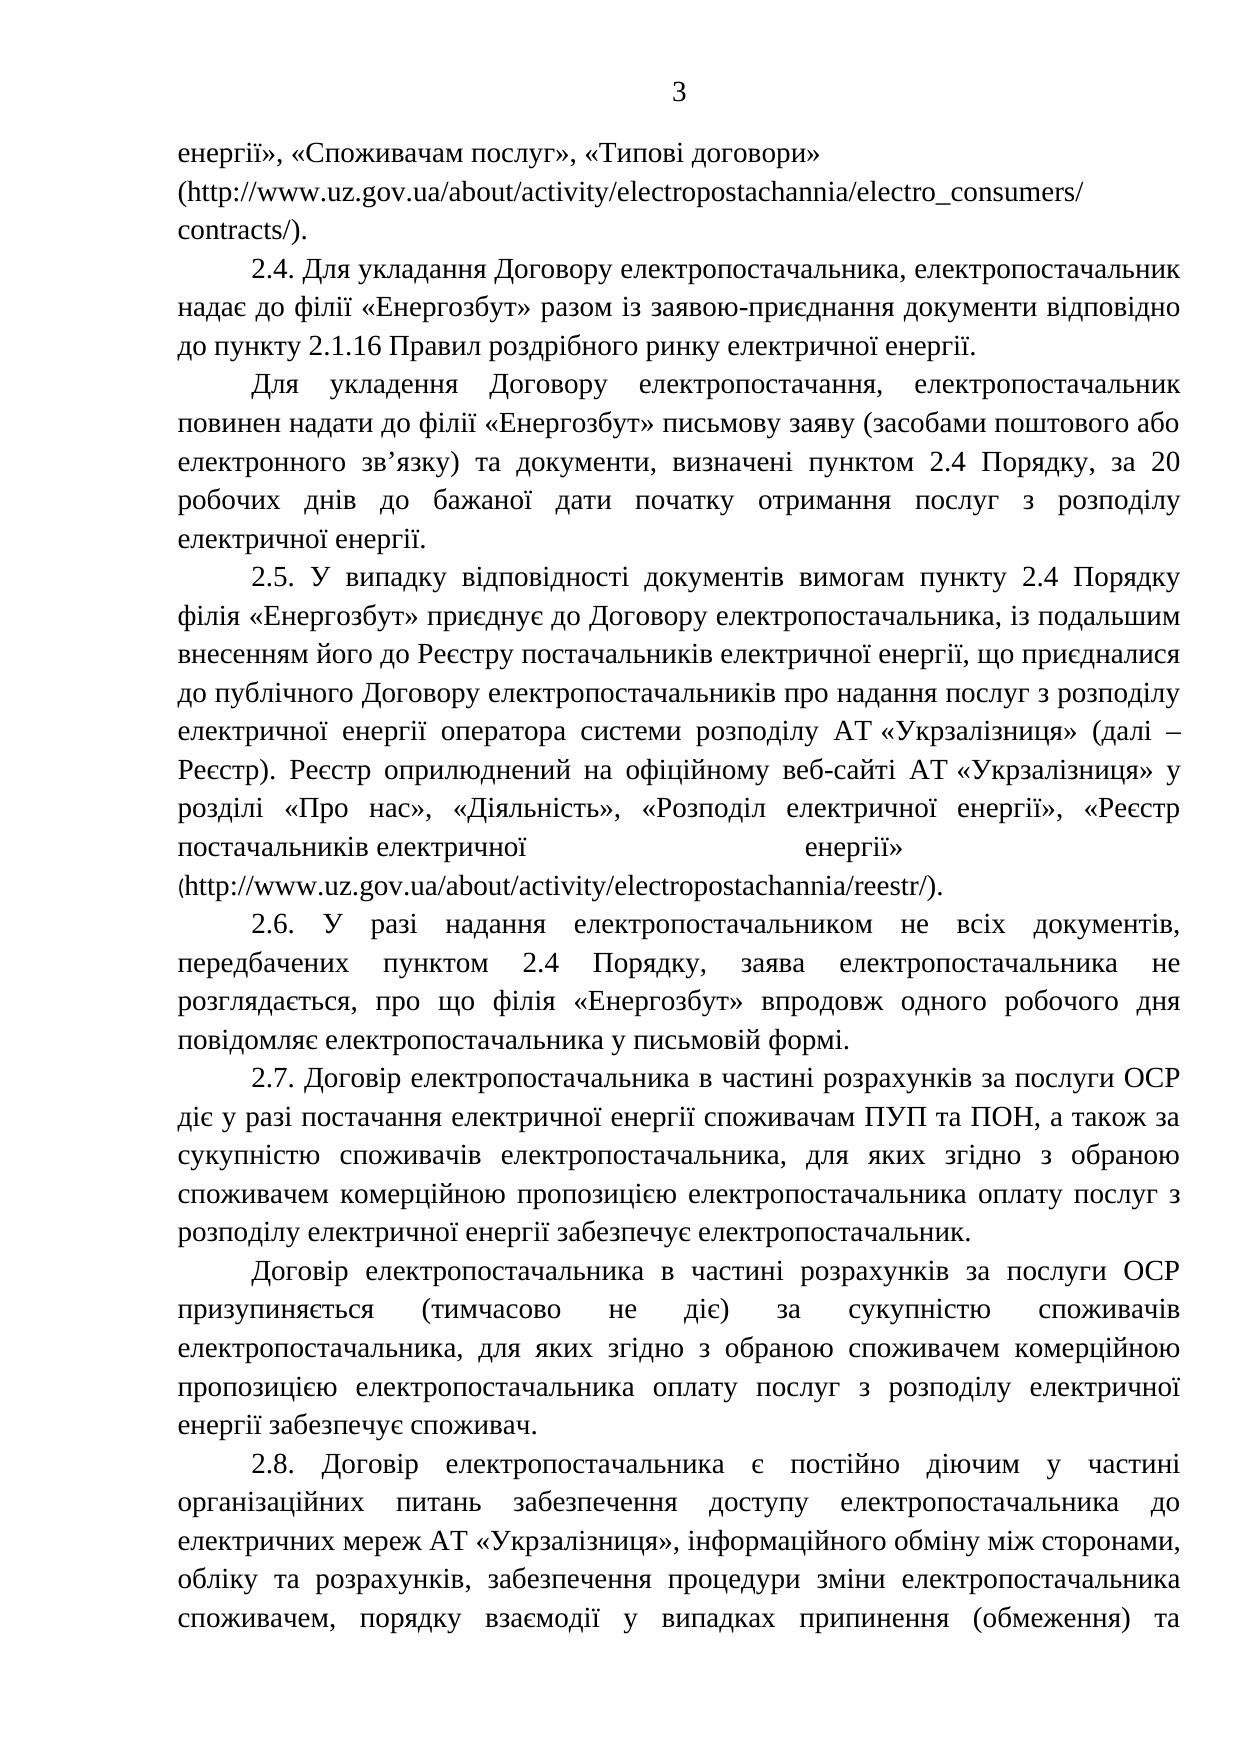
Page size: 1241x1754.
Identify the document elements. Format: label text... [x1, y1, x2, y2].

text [177, 1446, 1181, 1633]
text 2.7. Договір електропостачальника в частині розрахунків за послуги ОСР діє у разі постачання електричної енергії споживачам ПУП та ПОН, а також за сукупністю споживачів електропостачальника, для яких згідно з обраною споживачем комерційною пропозицією електропостачальника оплату послуг з розподілу електричної енергії забезпечує електропостачальник. [177, 1060, 1181, 1248]
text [177, 135, 1181, 246]
text Для укладення Договору електропостачання, електропостачальник повинен надати до філії «Енергозбут» письмову заяву (засобами поштового або електронного зв’язку) та документи, визначені пунктом 2.4 Порядку, за 20 робочих днів до бажаної дати початку отримання послуг з розподілу електричної енергії. [177, 367, 1181, 554]
text 2.4. Для укладання Договору електропостачальника, електропостачальник надає до філії «Енергозбут» разом із заявою-приєднання документи відповідно до пункту 2.1.16 Правил роздрібного ринку електричної енергії. [177, 251, 1181, 362]
text 2.5. У випадку відповідності документів вимогам пункту 2.4 Порядку філія «Енергозбут» приєднує до Договору електропостачальника, із подальшим внесенням його до Реєстру постачальників електричної енергії, що приєдналися до публічного Договору електропостачальників про надання послуг з розподілу електричної енергії оператора системи розподілу АТ «Укрзалізниця» (далі – Реєстр). Реєстр оприлюднений на офіційному веб-сайті АТ «Укрзалізниця» у розділі «Про нас», «Діяльність», «Розподіл електричної енергії», «Реєстр постачальників електричної енергії» (http://www.uz.gov.ua/about/activity/electropostachannia/reestr/). [177, 559, 1181, 901]
text 2.6. У разі надання електропостачальником не всіх документів, передбачених пунктом 2.4 Порядку, заява електропостачальника не розглядається, про що філія «Енергозбут» впродовж одного робочого дня повідомляє електропостачальника у письмовій формі. [177, 906, 1181, 1055]
text Договір електропостачальника в частині розрахунків за послуги ОСР призупиняється (тимчасово не діє) за сукупністю споживачів електропостачальника, для яких згідно з обраною споживачем комерційною пропозицією електропостачальника оплату послуг з розподілу електричної енергії забезпечує споживач. [177, 1253, 1181, 1441]
